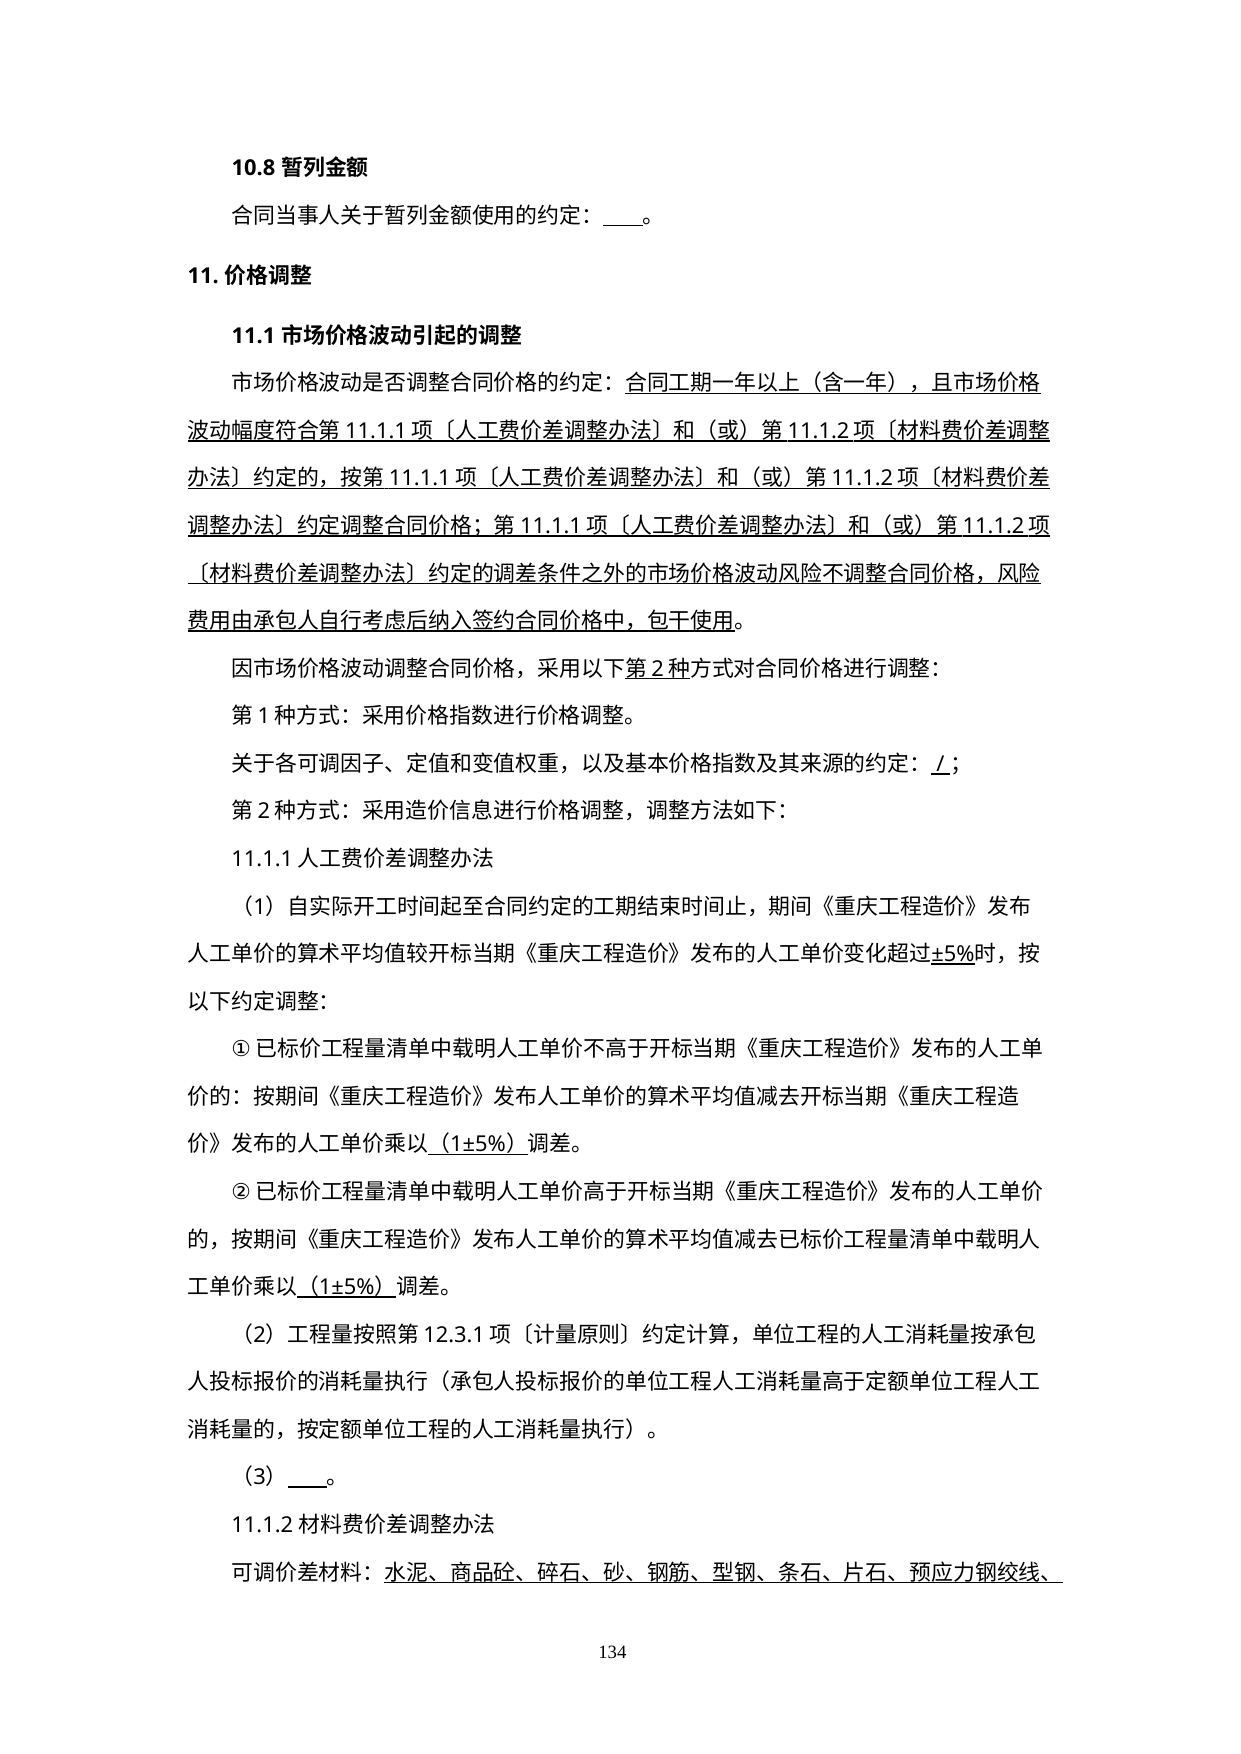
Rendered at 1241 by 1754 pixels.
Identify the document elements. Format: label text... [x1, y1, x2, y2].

text （1）自实际开工时间起至合同约定的工期结束时间止，期间《重庆工程造价》发布人工单价的算术平均值较开标当期《重庆工程造价》发布的人工单价变化超过±5%时，按以下约定调整： [187, 889, 1053, 1016]
text 11.1.1人工费价差调整办法 [187, 841, 1053, 873]
text 第1种方式：采用价格指数进行价格调整。 [187, 698, 1053, 730]
text 合同当事人关于暂列金额使用的约定： 。 [187, 198, 1053, 229]
subtitle 10.8 暂列金额 [187, 150, 1053, 182]
text 11.1.2 材料费价差调整办法 [187, 1507, 1053, 1539]
text ②已标价工程量清单中载明人工单价高于开标当期《重庆工程造价》发布的人工单价的，按期间《重庆工程造价》发布人工单价的算术平均值减去已标价工程量清单中载明人工单价乘以（1±5%）调差。 [187, 1174, 1053, 1301]
text ①已标价工程量清单中载明人工单价不高于开标当期《重庆工程造价》发布的人工单价的：按期间《重庆工程造价》发布人工单价的算术平均值减去开标当期《重庆工程造价》发布的人工单价乘以（1±5%）调差。 [187, 1031, 1053, 1158]
text 市场价格波动是否调整合同价格的约定：合同工期一年以上（含一年），且市场价格波动幅度符合第11.1.1项〔人工费价差调整办法〕和（或）第11.1.2项〔材料费价差调整办法〕约定的，按第11.1.1项〔人工费价差调整办法〕和（或）第11.1.2项〔材料费价差调整办法〕约定调整合同价格；第11.1.1项〔人工费价差调整办法〕和（或）第11.1.2项〔材料费价差调整办法〕约定的调差条件之外的市场价格波动风险不调整合同价格，风险费用由承包人自行考虑后纳入签约合同价格中，包干使用。 [187, 365, 1053, 635]
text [187, 1554, 1053, 1586]
text （2）工程量按照第12.3.1项〔计量原则〕约定计算，单位工程的人工消耗量按承包人投标报价的消耗量执行（承包人投标报价的单位工程人工消耗量高于定额单位工程人工消耗量的，按定额单位工程的人工消耗量执行）。 [187, 1317, 1053, 1443]
text 因市场价格波动调整合同价格，采用以下第2种方式对合同价格进行调整： [187, 651, 1053, 682]
text 关于各可调因子、定值和变值权重，以及基本价格指数及其来源的约定： / ； [187, 746, 1053, 778]
subtitle 11. 价格调整 [187, 258, 1053, 289]
subtitle 11.1 市场价格波动引起的调整 [187, 318, 1053, 349]
text （3） 。 [187, 1459, 1053, 1491]
text 第2种方式：采用造价信息进行价格调整，调整方法如下： [187, 793, 1053, 825]
